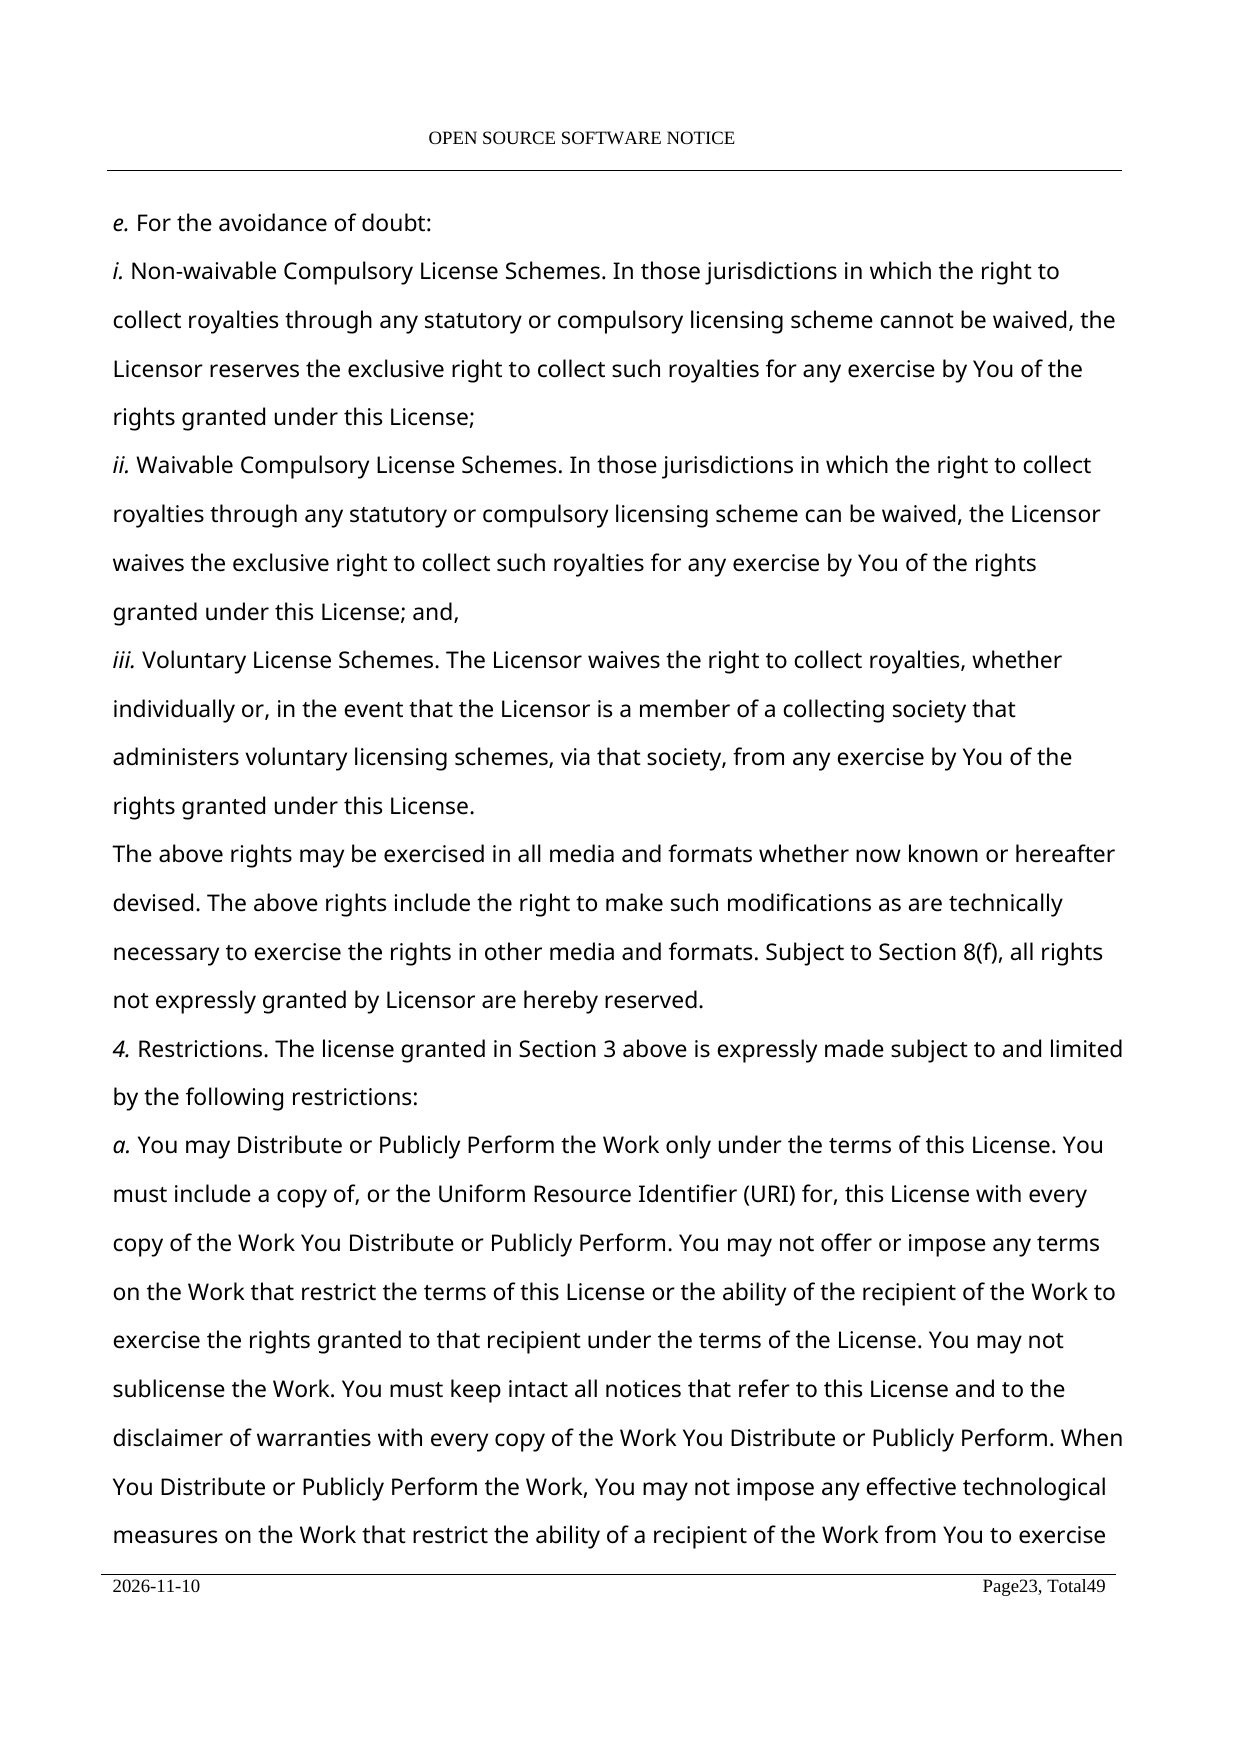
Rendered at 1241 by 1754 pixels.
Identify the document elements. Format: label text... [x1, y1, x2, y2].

text The above rights may be exercised in all media and formats whether now known or hereafter devised. The above rights include the right to make such modifications as are technically necessary to exercise the rights in other media and formats. Subject to Section 8(f), all rights not expressly granted by Licensor are hereby reserved. [112, 838, 1128, 1016]
text 4. Restrictions. The license granted in Section 3 above is expressly made subject to and limited by the following restrictions: [112, 1032, 1128, 1113]
text i. Non-waivable Compulsory License Schemes. In those jurisdictions in which the right to collect royalties through any statutory or compulsory licensing scheme cannot be waived, the Licensor reserves the exclusive right to collect such royalties for any exercise by You of the rights granted under this License; [112, 254, 1128, 433]
text ii. Waivable Compulsory License Schemes. In those jurisdictions in which the right to collect royalties through any statutory or compulsory licensing scheme can be waived, the Licensor waives the exclusive right to collect such royalties for any exercise by You of the rights granted under this License; and, [112, 449, 1128, 628]
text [112, 1129, 1128, 1551]
text e. For the avoidance of doubt: [112, 206, 1128, 239]
text iii. Voluntary License Schemes. The Licensor waives the right to collect royalties, whether individually or, in the event that the Licensor is a member of a collecting society that administers voluntary licensing schemes, via that society, from any exercise by You of the rights granted under this License. [112, 643, 1128, 822]
